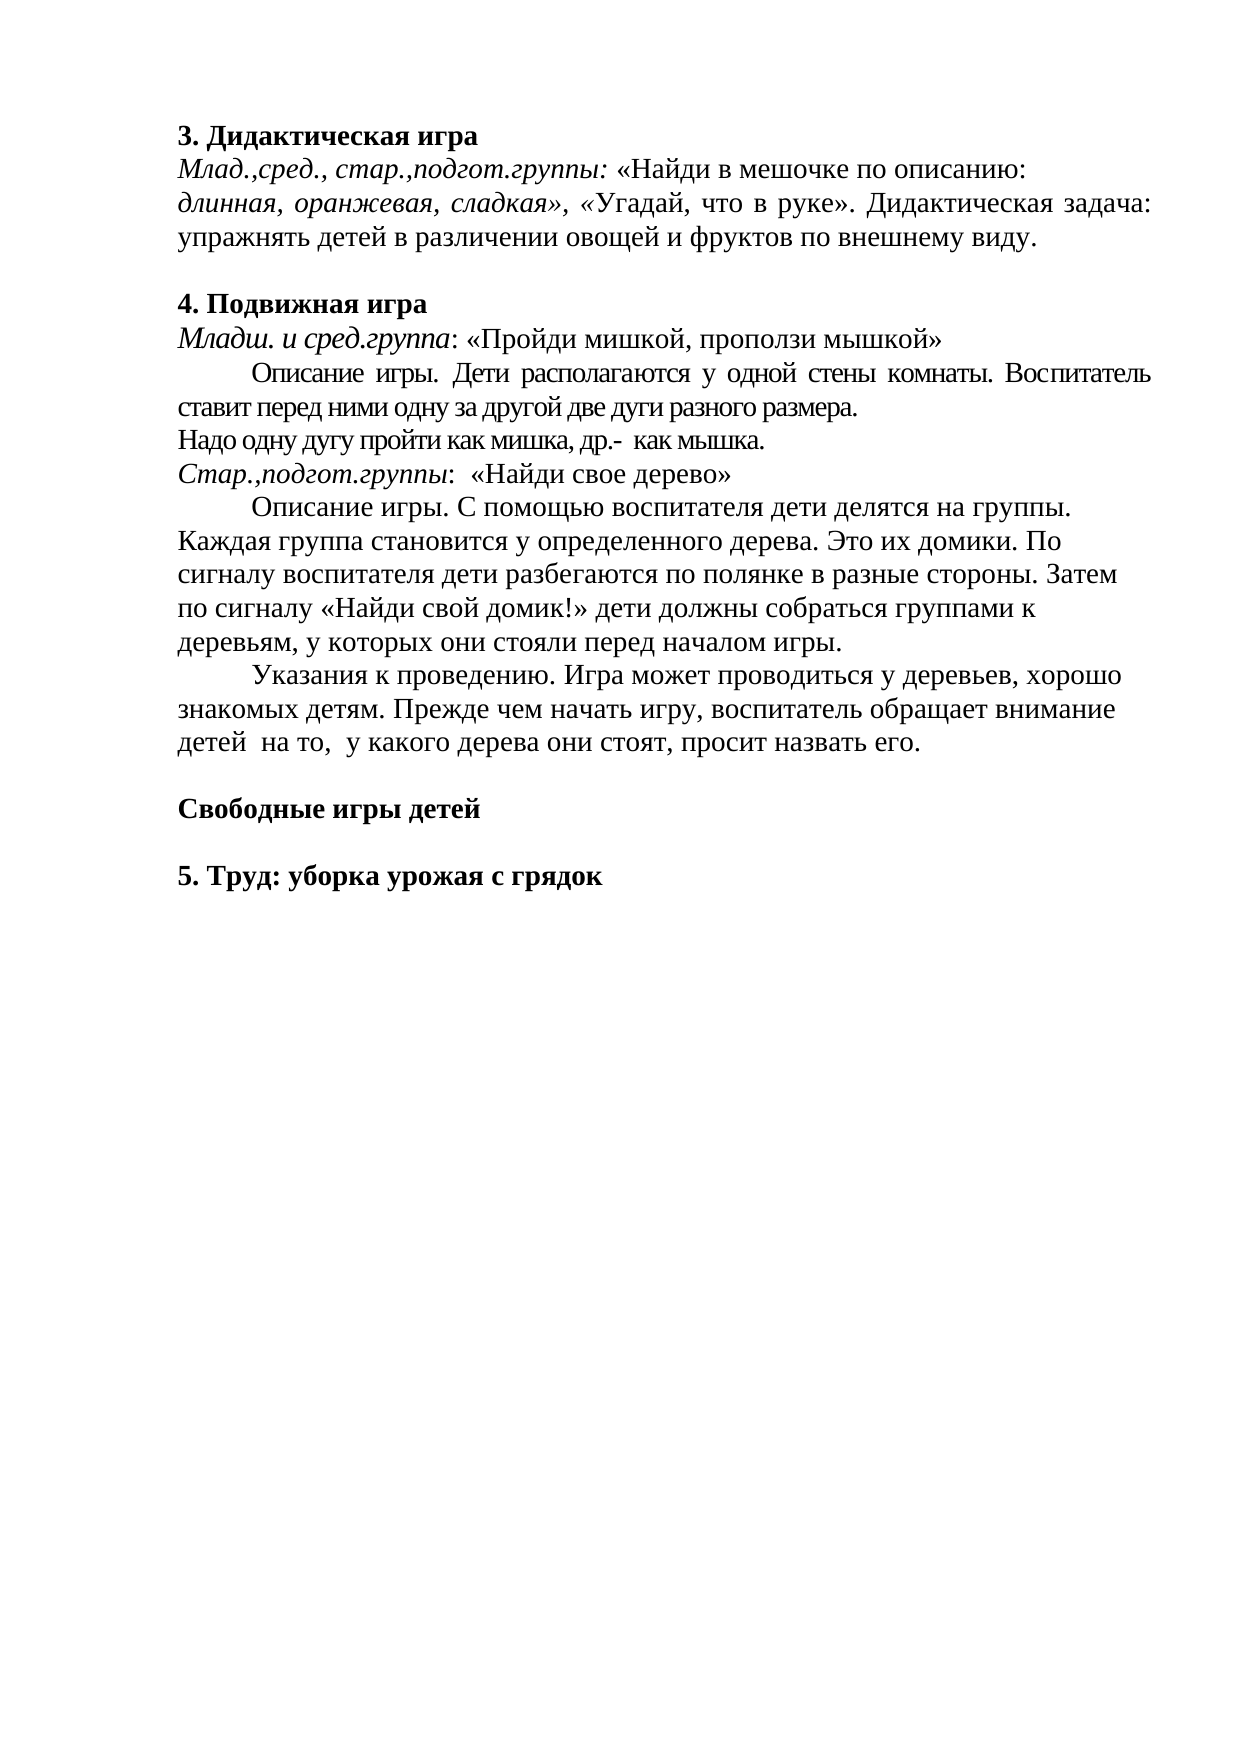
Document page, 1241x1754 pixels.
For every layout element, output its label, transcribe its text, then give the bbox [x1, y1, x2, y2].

text Млад.,сред., стар.,подгот.группы: «Найди в мешочке по описанию: [177, 152, 1152, 185]
text Описание игры. С помощью воспитателя дети делятся на группы. Каждая группа становится у определенного дерева. Это их домики. По сигналу воспитателя дети разбегаются по полянке в разные стороны. Затем по сигналу «Найди свой домик!» дети должны собраться группами к деревьям, у которых они стояли перед началом игры. [177, 489, 1152, 657]
text Надо одну дугу пройти как мишка, др.- как мышка. [177, 422, 1152, 456]
text длинная, оранжевая, сладкая», «Угадай, что в руке». Дидактическая задача: упражнять детей в различении овощей и фруктов по внешнему виду. [177, 185, 1152, 252]
text 4. Подвижная игра [177, 286, 1152, 319]
text Свободные игры детей [177, 791, 1152, 825]
text Стар.,подгот.группы: «Найди свое дерево» [177, 456, 1152, 489]
text Младш. и сред.группа: «Пройди мишкой, проползи мышкой» [177, 319, 1152, 355]
text Описание игры. Дети располагаются у одной стены комнаты. Воспитатель ставит перед ними одну за другой две дуги разного размера. [177, 355, 1152, 422]
text Указания к проведению. Игра может проводиться у деревьев, хорошо знакомых детям. Прежде чем начать игру, воспитатель обращает внимание детей на то, у какого дерева они стоят, просит назвать его. [177, 657, 1152, 758]
text 5. Труд: уборка урожая с грядок [177, 858, 1152, 892]
text 3. Дидактическая игра [177, 118, 1152, 152]
